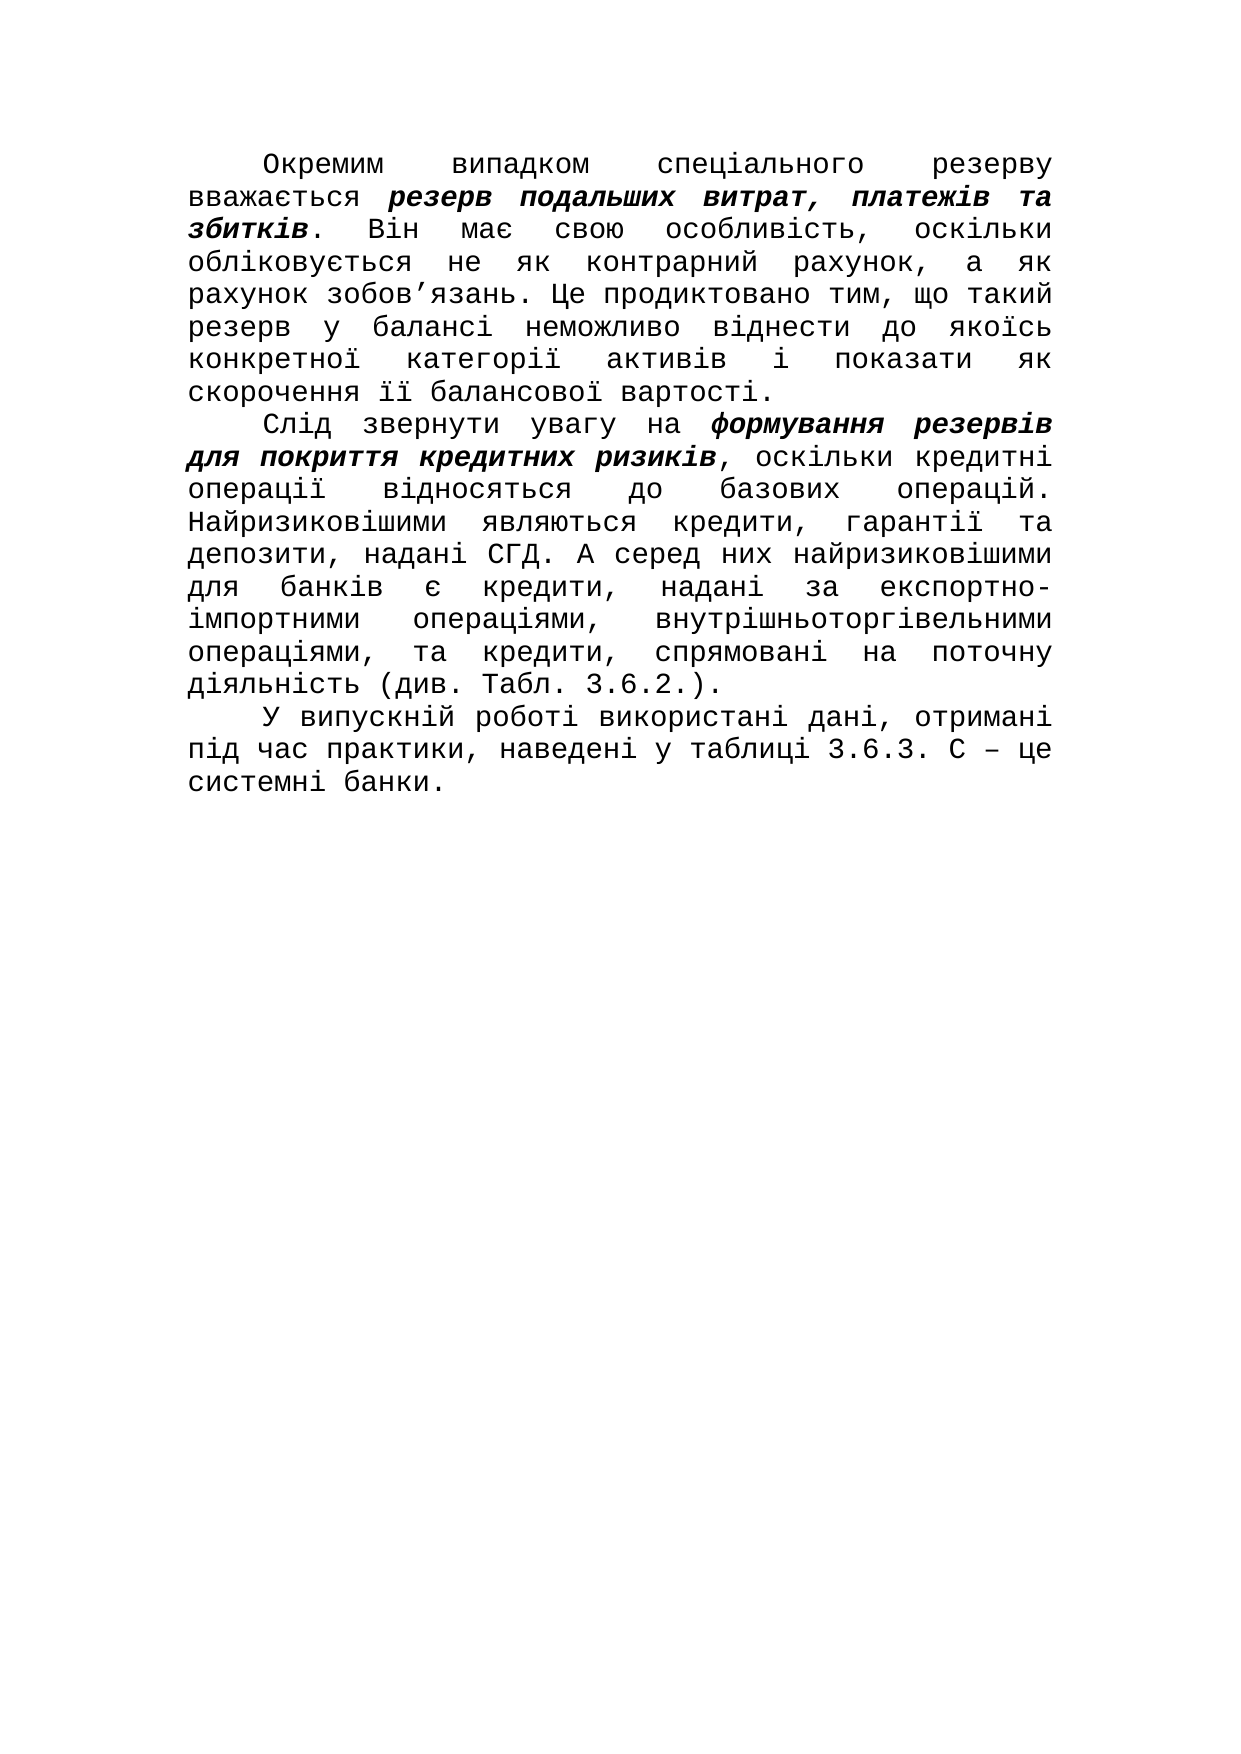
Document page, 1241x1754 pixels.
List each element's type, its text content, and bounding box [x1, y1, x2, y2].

text У випускній роботі використані дані, отримані під час практики, наведені у таблиці 3.6.3. С – це системні банки. [187, 702, 1053, 800]
text Окремим випадком спеціального резерву вважається резерв подальших витрат, платежів та збитків. Він має свою особливість, оскільки обліковується не як контрарний рахунок, а як рахунок зобов’язань. Це продиктовано тим, що такий резерв у балансі неможливо віднести до якоїсь конкретної категорії активів і показати як скорочення її балансової вартості. [187, 150, 1053, 410]
text Слід звернути увагу на формування резервів для покриття кредитних ризиків, оскільки кредитні операції відносяться до базових операцій. Найризиковішими являються кредити, гарантії та депозити, надані СГД. А серед них найризиковішими для банків є кредити, надані за експортно-імпортними операціями, внутрішньоторгівельними операціями, та кредити, спрямовані на поточну діяльність (див. Табл. 3.6.2.). [187, 410, 1053, 702]
